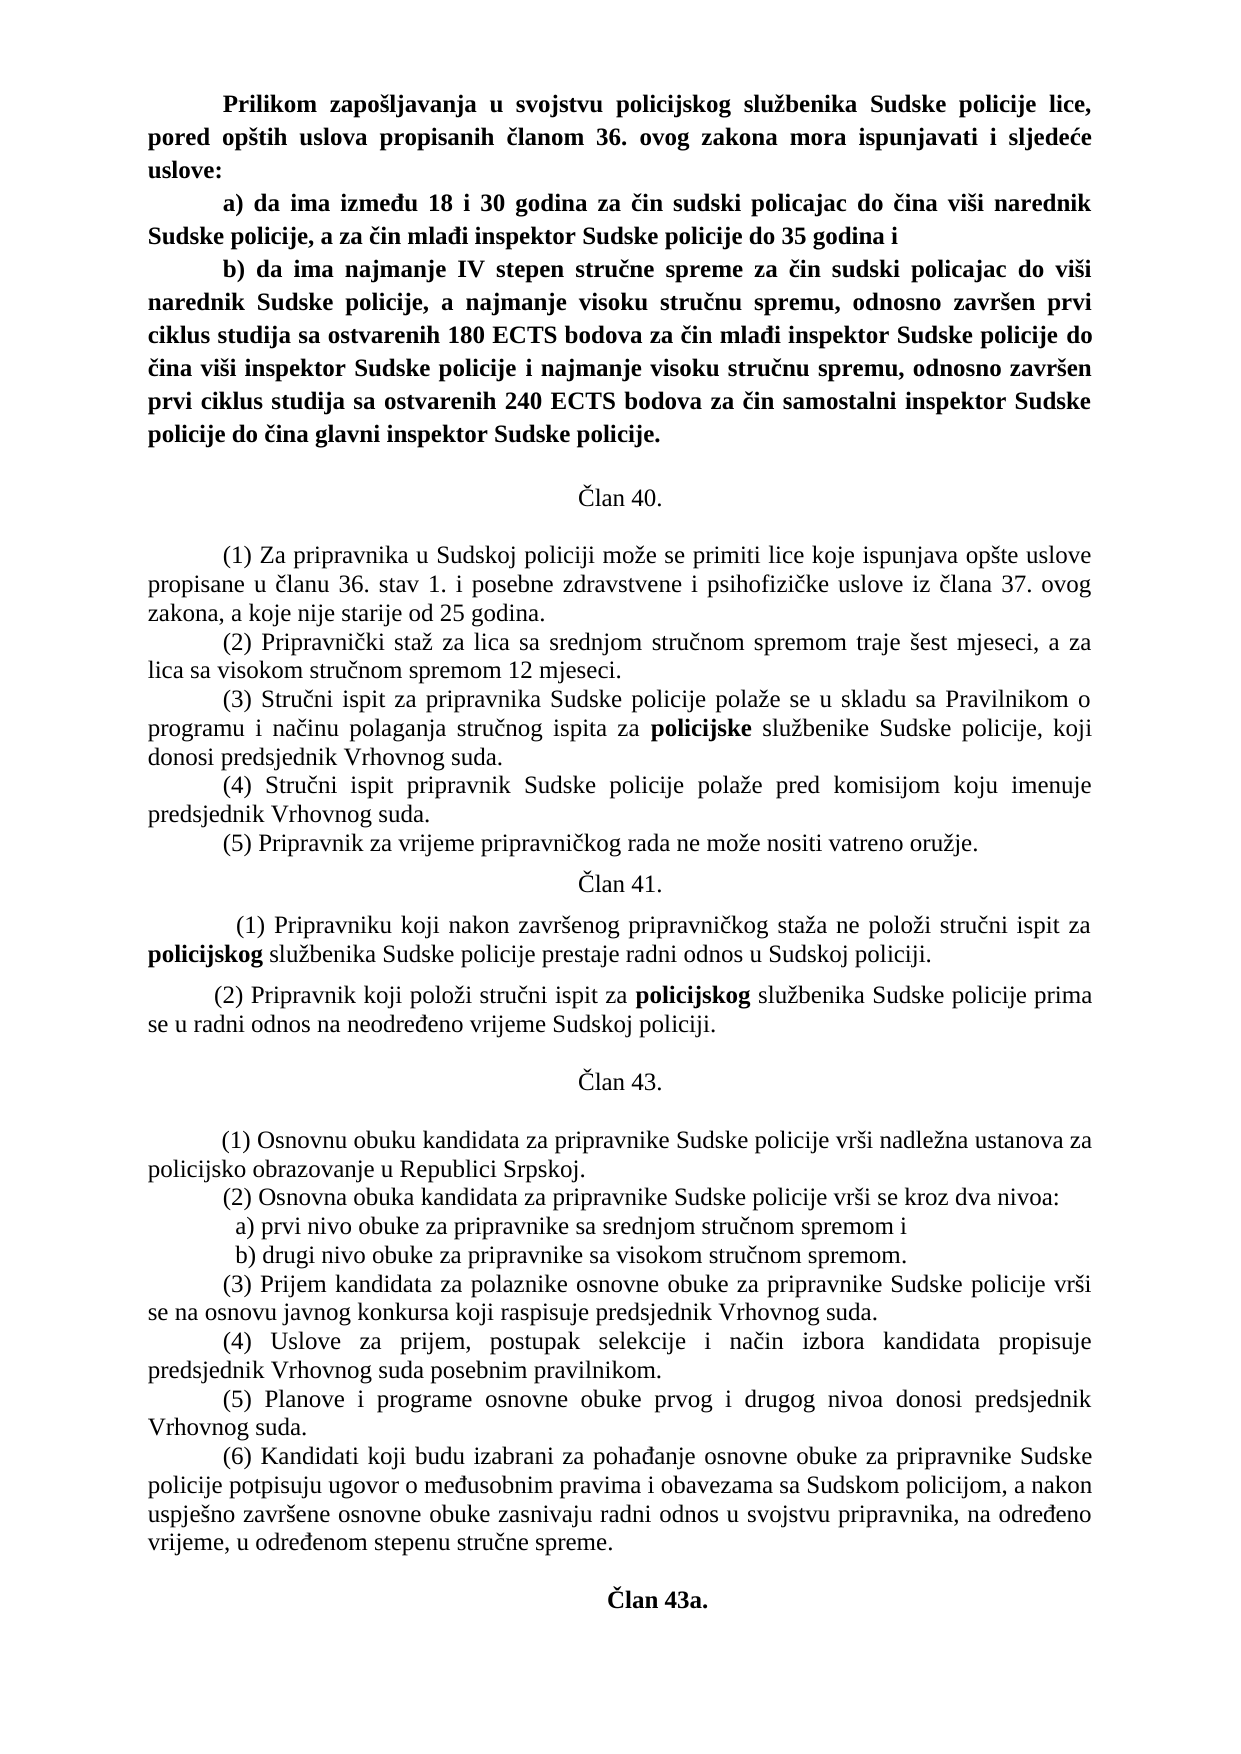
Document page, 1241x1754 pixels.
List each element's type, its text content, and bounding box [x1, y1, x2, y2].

text (2) Pripravnik koji položi stručni ispit za policijskog službenika Sudske policije prima se u radni odnos na neodređeno vrijeme Sudskoj policiji. [148, 980, 1093, 1038]
text a) da ima između 18 i 30 godina za čin sudski policajac do čina viši narednik Sudske policije, a za čin mlađi inspektor Sudske policije do 35 godina i [148, 188, 1093, 249]
text Član 43. [148, 1067, 1093, 1096]
text (4) Stručni ispit pripravnik Sudske policije polaže pred komisijom koju imenuje predsjednik Vrhovnog suda. [148, 770, 1093, 828]
text Prilikom zapošljavanja u svojstvu policijskog službenika Sudske policije lice, pored opštih uslova propisanih članom 36. ovog zakona mora ispunjavati i sljedeće uslove: [148, 89, 1093, 183]
text (4) Uslove za prijem, postupak selekcije i način izbora kandidata propisuje predsjednik Vrhovnog suda posebnim pravilnikom. [148, 1326, 1093, 1384]
text (5) Pripravnik za vrijeme pripravničkog rada ne može nositi vatreno oružje. [148, 828, 1093, 857]
text Član 41. [148, 869, 1093, 898]
text (5) Planove i programe osnovne obuke prvog i drugog nivoa donosi predsjednik Vrhovnog suda. [148, 1384, 1093, 1441]
text (3) Prijem kandidata za polaznike osnovne obuke za pripravnike Sudske policije vrši se na osnovu javnog konkursa koji raspisuje predsjednik Vrhovnog suda. [148, 1269, 1093, 1326]
text Član 40. [148, 483, 1093, 512]
text (1) Za pripravnika u Sudskoj policiji može se primiti lice koje ispunjava opšte uslove propisane u članu 36. stav 1. i posebne zdravstvene i psihofizičke uslove iz člana 37. ovog zakona, a koje nije starije od 25 godina. [148, 540, 1093, 627]
text b) da ima najmanje IV stepen stručne spreme za čin sudski policajac do viši narednik Sudske policije, a najmanje visoku stručnu spremu, odnosno završen prvi ciklus studija sa ostvarenih 180 ECTS bodova za čin mlađi inspektor Sudske policije do čina viši inspektor Sudske policije i najmanje visoku stručnu spremu, odnosno završen prvi ciklus studija sa ostvarenih 240 ECTS bodova za čin samostalni inspektor Sudske policije do čina glavni inspektor Sudske policije. [148, 254, 1093, 448]
text Član 43a. [148, 1585, 1093, 1614]
text b) drugi nivo obuke za pripravnike sa visokom stručnom spremom. [148, 1240, 1093, 1269]
text a) prvi nivo obuke za pripravnike sa srednjom stručnom spremom i [148, 1211, 1093, 1240]
text (1) Pripravniku koji nakon završenog pripravničkog staža ne položi stručni ispit za policijskog službenika Sudske policije prestaje radni odnos u Sudskoj policiji. [148, 910, 1093, 968]
text (6) Kandidati koji budu izabrani za pohađanje osnovne obuke za pripravnike Sudske policije potpisuju ugovor o međusobnim pravima i obavezama sa Sudskom policijom, a nakon uspješno završene osnovne obuke zasnivaju radni odnos u svojstvu pripravnika, na određeno vrijeme, u određenom stepenu stručne spreme. [148, 1441, 1093, 1556]
text (1) Osnovnu obuku kandidata za pripravnike Sudske policije vrši nadležna ustanova za policijsko obrazovanje u Republici Srpskoj. [148, 1125, 1093, 1182]
text (3) Stručni ispit za pripravnika Sudske policije polaže se u skladu sa Pravilnikom o programu i načinu polaganja stručnog ispita za policijske službenike Sudske policije, koji donosi predsjednik Vrhovnog suda. [148, 684, 1093, 770]
text (2) Pripravnički staž za lica sa srednjom stručnom spremom traje šest mjeseci, a za lica sa visokom stručnom spremom 12 mjeseci. [148, 627, 1093, 684]
text (2) Osnovna obuka kandidata za pripravnike Sudske policije vrši se kroz dva nivoa: [148, 1182, 1093, 1211]
